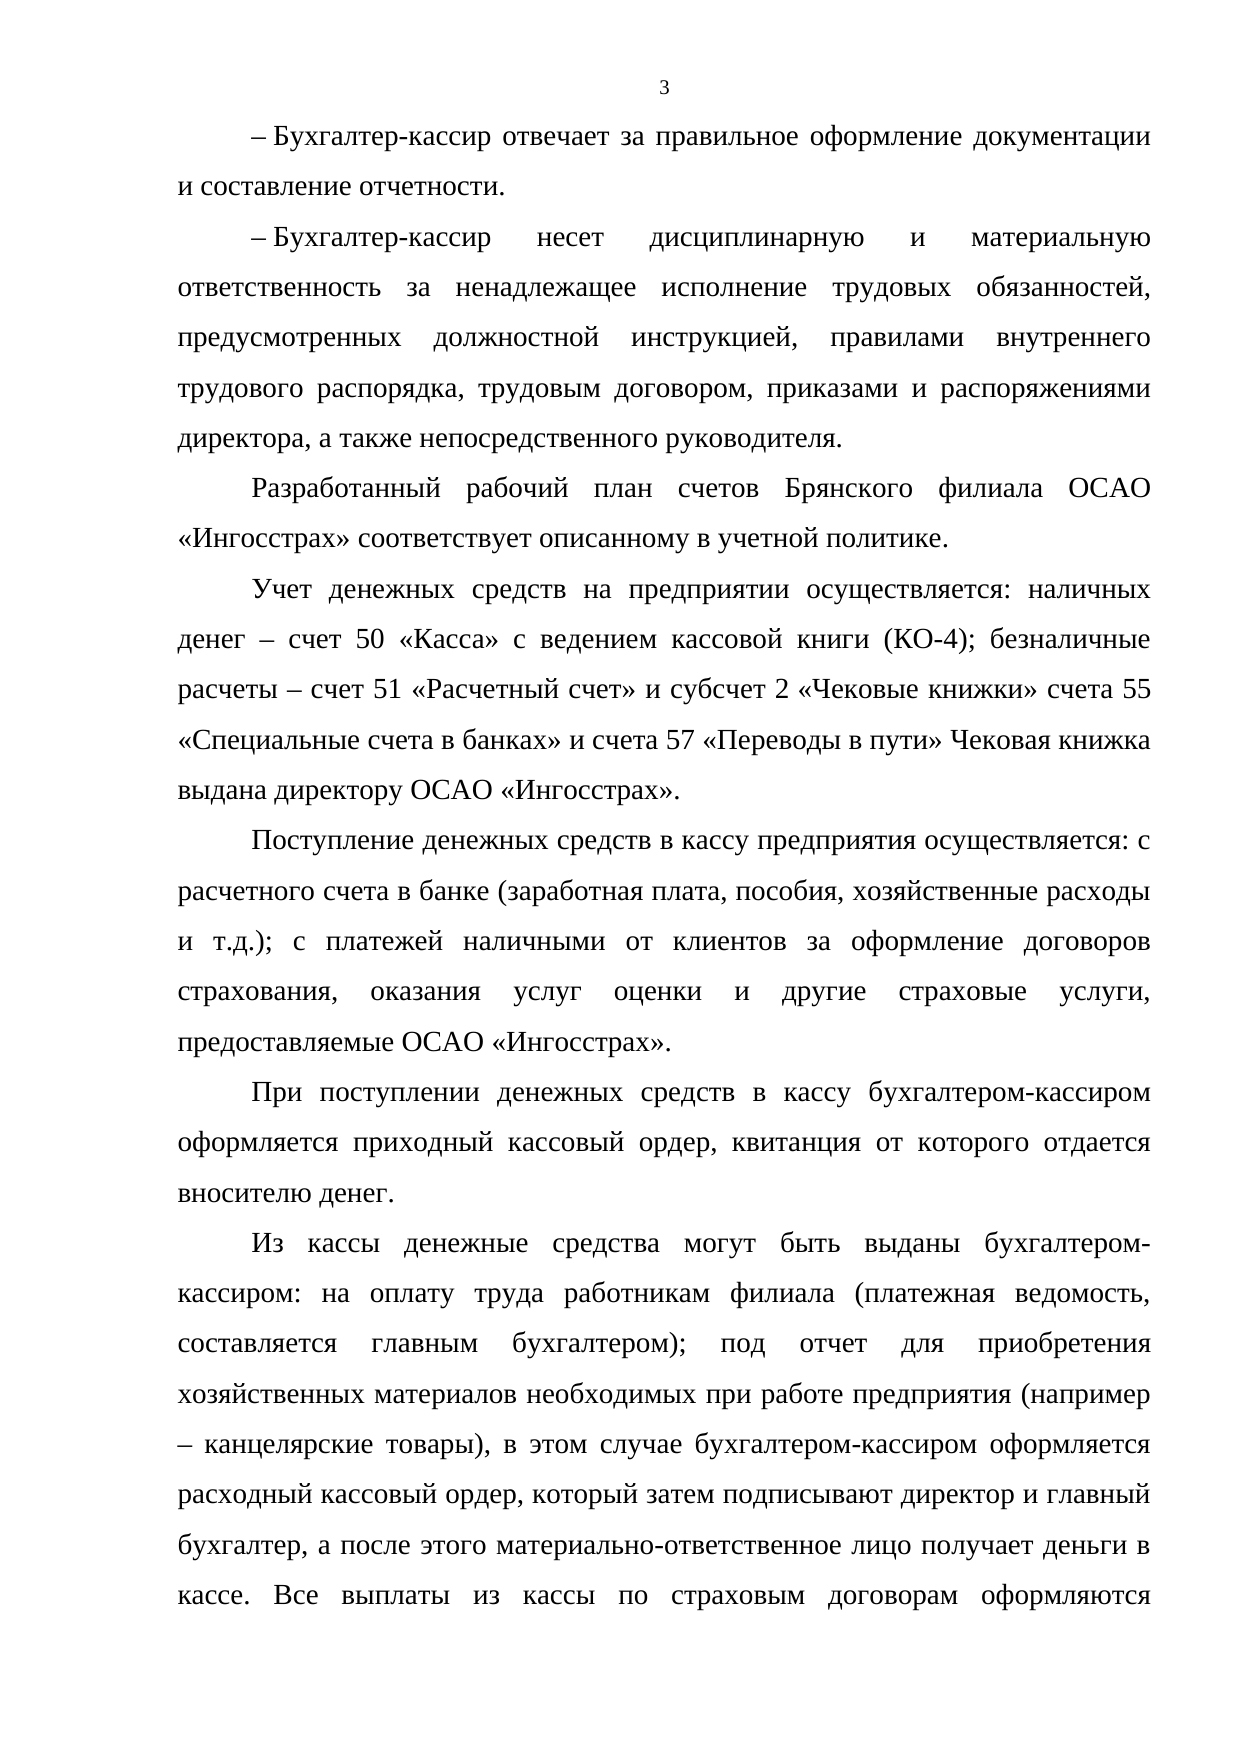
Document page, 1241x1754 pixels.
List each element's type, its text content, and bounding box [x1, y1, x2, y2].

text Учет денежных средств на предприятии осуществляется: наличных денег – счет 50 «Касса» с ведением кассовой книги (КО-4); безналичные расчеты – счет 51 «Расчетный счет» и субсчет 2 «Чековые книжки» счета 55 «Специальные счета в банках» и счета 57 «Переводы в пути» Чековая книжка выдана директору ОСАО «Ингосстрах». [177, 571, 1152, 806]
text – Бухгалтер-кассир отвечает за правильное оформление документации и составление отчетности. [177, 118, 1152, 202]
text При поступлении денежных средств в кассу бухгалтером-кассиром оформляется приходный кассовый ордер, квитанция от которого отдается вносителю денег. [177, 1074, 1152, 1208]
text – Бухгалтер-кассир несет дисциплинарную и материальную ответственность за ненадлежащее исполнение трудовых обязанностей, предусмотренных должностной инструкцией, правилами внутреннего трудового распорядка, трудовым договором, приказами и распоряжениями директора, а также непосредственного руководителя. [177, 219, 1152, 453]
text Поступление денежных средств в кассу предприятия осуществляется: с расчетного счета в банке (заработная плата, пособия, хозяйственные расходы и т.д.); с платежей наличными от клиентов за оформление договоров страхования, оказания услуг оценки и другие страховые услуги, предоставляемые ОСАО «Ингосстрах». [177, 822, 1152, 1057]
text Разработанный рабочий план счетов Брянского филиала ОСАО «Ингосстрах» соответствует описанному в учетной политике. [177, 470, 1152, 554]
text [177, 1225, 1152, 1611]
